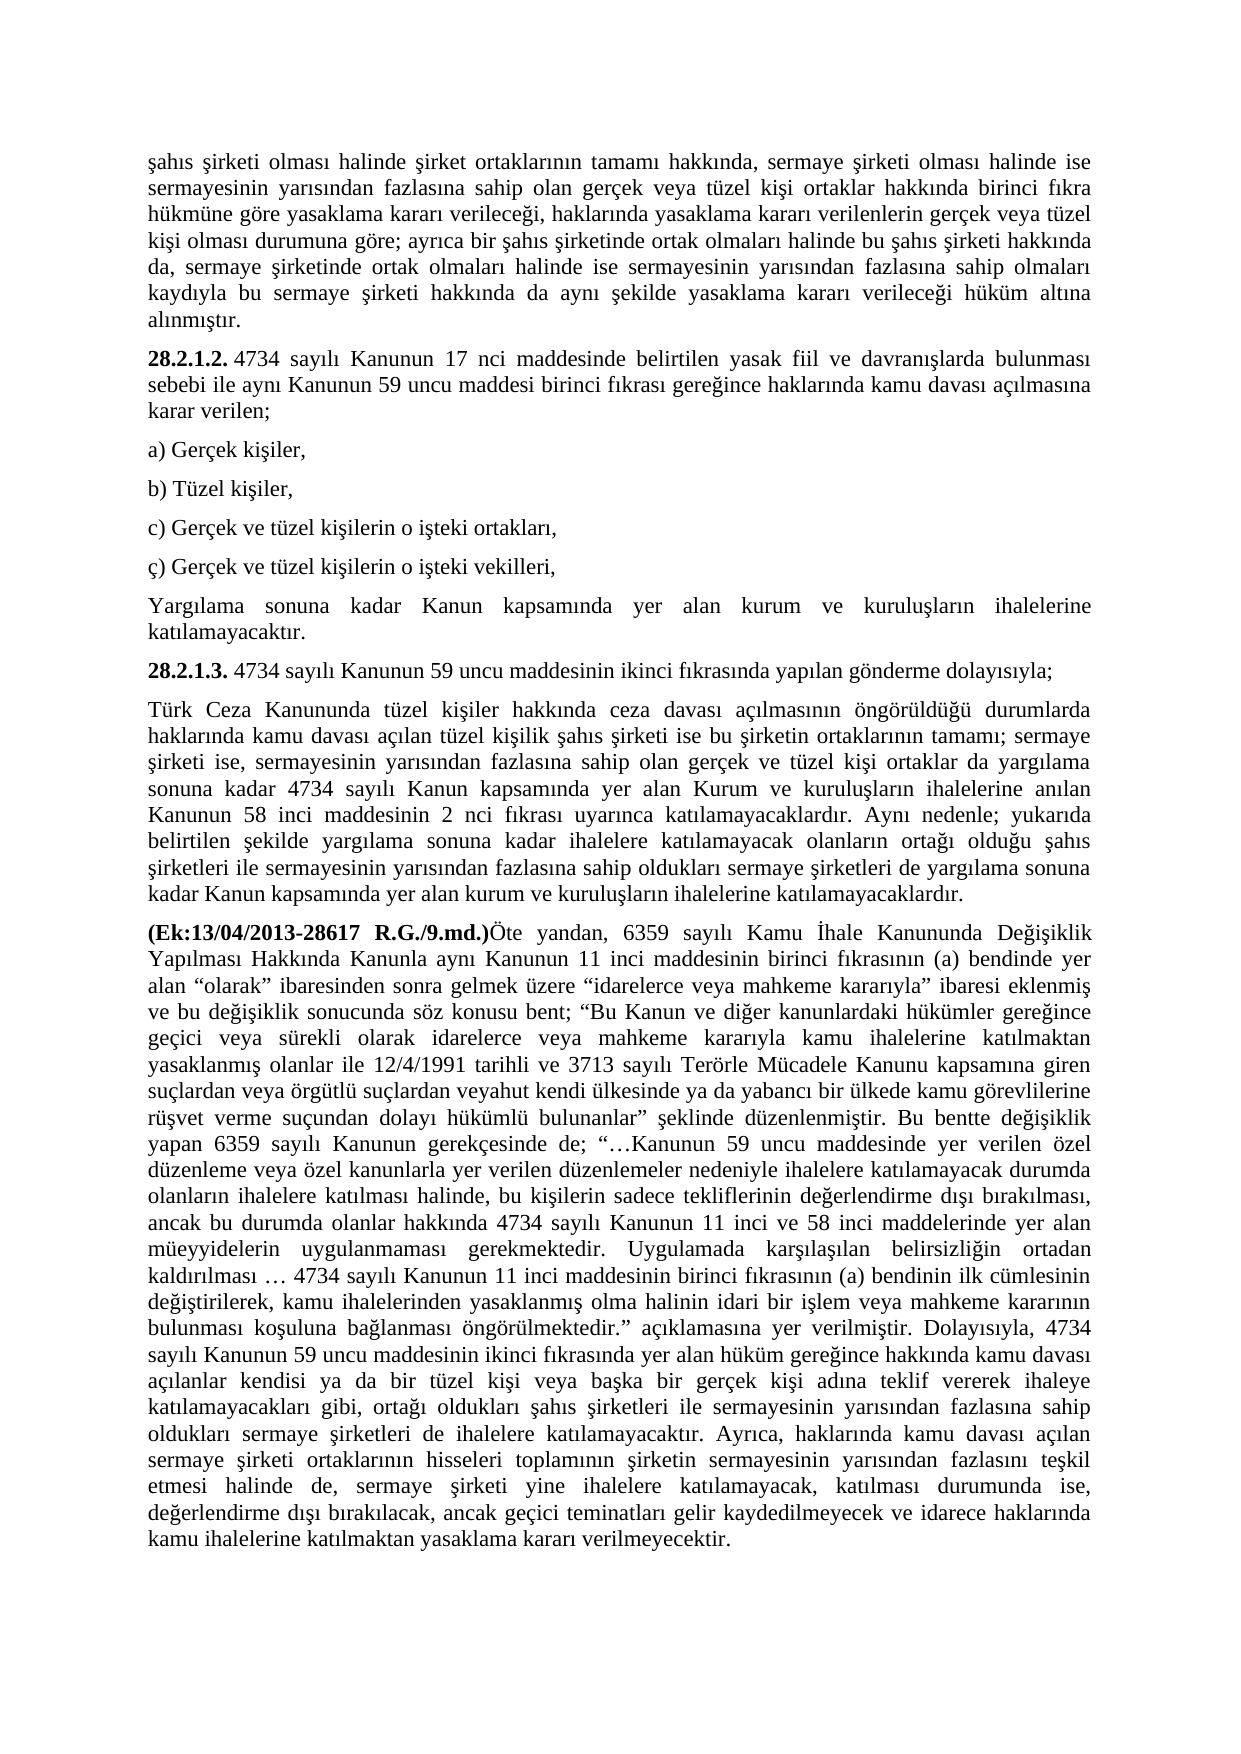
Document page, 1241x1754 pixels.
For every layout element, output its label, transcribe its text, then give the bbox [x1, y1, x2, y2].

text ç) Gerçek ve tüzel kişilerin o işteki vekilleri, [148, 553, 1092, 579]
text Türk Ceza Kanununda tüzel kişiler hakkında ceza davası açılmasının öngörüldüğü durumlarda haklarında kamu davası açılan tüzel kişilik şahıs şirketi ise bu şirketin ortaklarının tamamı; sermaye şirketi ise, sermayesinin yarısından fazlasına sahip olan gerçek ve tüzel kişi ortaklar da yargılama sonuna kadar 4734 sayılı Kanun kapsamında yer alan Kurum ve kuruluşların ihalelerine anılan Kanunun 58 inci maddesinin 2 nci fıkrası uyarınca katılamayacaklardır. Aynı nedenle; yukarıda belirtilen şekilde yargılama sonuna kadar ihalelere katılamayacak olanların ortağı olduğu şahıs şirketleri ile sermayesinin yarısından fazlasına sahip oldukları sermaye şirketleri de yargılama sonuna kadar Kanun kapsamında yer alan kurum ve kuruluşların ihalelerine katılamayacaklardır. [148, 696, 1092, 907]
text a) Gerçek kişiler, [148, 436, 1092, 463]
text c) Gerçek ve tüzel kişilerin o işteki ortakları, [148, 514, 1092, 540]
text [148, 148, 1092, 332]
text 28.2.1.2. 4734 sayılı Kanunun 17 nci maddesinde belirtilen yasak fiil ve davranışlarda bulunması sebebi ile aynı Kanunun 59 uncu maddesi birinci fıkrası gereğince haklarında kamu davası açılmasına karar verilen; [148, 345, 1092, 424]
text (Ek:13/04/2013-28617 R.G./9.md.)Öte yandan, 6359 sayılı Kamu İhale Kanununda Değişiklik Yapılması Hakkında Kanunla aynı Kanunun 11 inci maddesinin birinci fıkrasının (a) bendinde yer alan “olarak” ibaresinden sonra gelmek üzere “idarelerce veya mahkeme kararıyla” ibaresi eklenmiş ve bu değişiklik sonucunda söz konusu bent; “Bu Kanun ve diğer kanunlardaki hükümler gereğince geçici veya sürekli olarak idarelerce veya mahkeme kararıyla kamu ihalelerine katılmaktan yasaklanmış olanlar ile 12/4/1991 tarihli ve 3713 sayılı Terörle Mücadele Kanunu kapsamına giren suçlardan veya örgütlü suçlardan veyahut kendi ülkesinde ya da yabancı bir ülkede kamu görevlilerine rüşvet verme suçundan dolayı hükümlü bulunanlar” şeklinde düzenlenmiştir. Bu bentte değişiklik yapan 6359 sayılı Kanunun gerekçesinde de; “…Kanunun 59 uncu maddesinde yer verilen özel düzenleme veya özel kanunlarla yer verilen düzenlemeler nedeniyle ihalelere katılamayacak durumda olanların ihalelere katılması halinde, bu kişilerin sadece tekliflerinin değerlendirme dışı bırakılması, ancak bu durumda olanlar hakkında 4734 sayılı Kanunun 11 inci ve 58 inci maddelerinde yer alan müeyyidelerin uygulanmaması gerekmektedir. Uygulamada karşılaşılan belirsizliğin ortadan kaldırılması … 4734 sayılı Kanunun 11 inci maddesinin birinci fıkrasının (a) bendinin ilk cümlesinin değiştirilerek, kamu ihalelerinden yasaklanmış olma halinin idari bir işlem veya mahkeme kararının bulunması koşuluna bağlanması öngörülmektedir.” açıklamasına yer verilmiştir. Dolayısıyla, 4734 sayılı Kanunun 59 uncu maddesinin ikinci fıkrasında yer alan hüküm gereğince hakkında kamu davası açılanlar kendisi ya da bir tüzel kişi veya başka bir gerçek kişi adına teklif vererek ihaleye katılamayacakları gibi, ortağı oldukları şahıs şirketleri ile sermayesinin yarısından fazlasına sahip oldukları sermaye şirketleri de ihalelere katılamayacaktır. Ayrıca, haklarında kamu davası açılan sermaye şirketi ortaklarının hisseleri toplamının şirketin sermayesinin yarısından fazlasını teşkil etmesi halinde de, sermaye şirketi yine ihalelere katılamayacak, katılması durumunda ise, değerlendirme dışı bırakılacak, ancak geçici teminatları gelir kaydedilmeyecek ve idarece haklarında kamu ihalelerine katılmaktan yasaklama kararı verilmeyecektir. [148, 919, 1092, 1552]
text 28.2.1.3. 4734 sayılı Kanunun 59 uncu maddesinin ikinci fıkrasında yapılan gönderme dolayısıyla; [148, 657, 1092, 683]
text Yargılama sonuna kadar Kanun kapsamında yer alan kurum ve kuruluşların ihalelerine katılamayacaktır. [148, 592, 1092, 644]
text b) Tüzel kişiler, [148, 475, 1092, 501]
